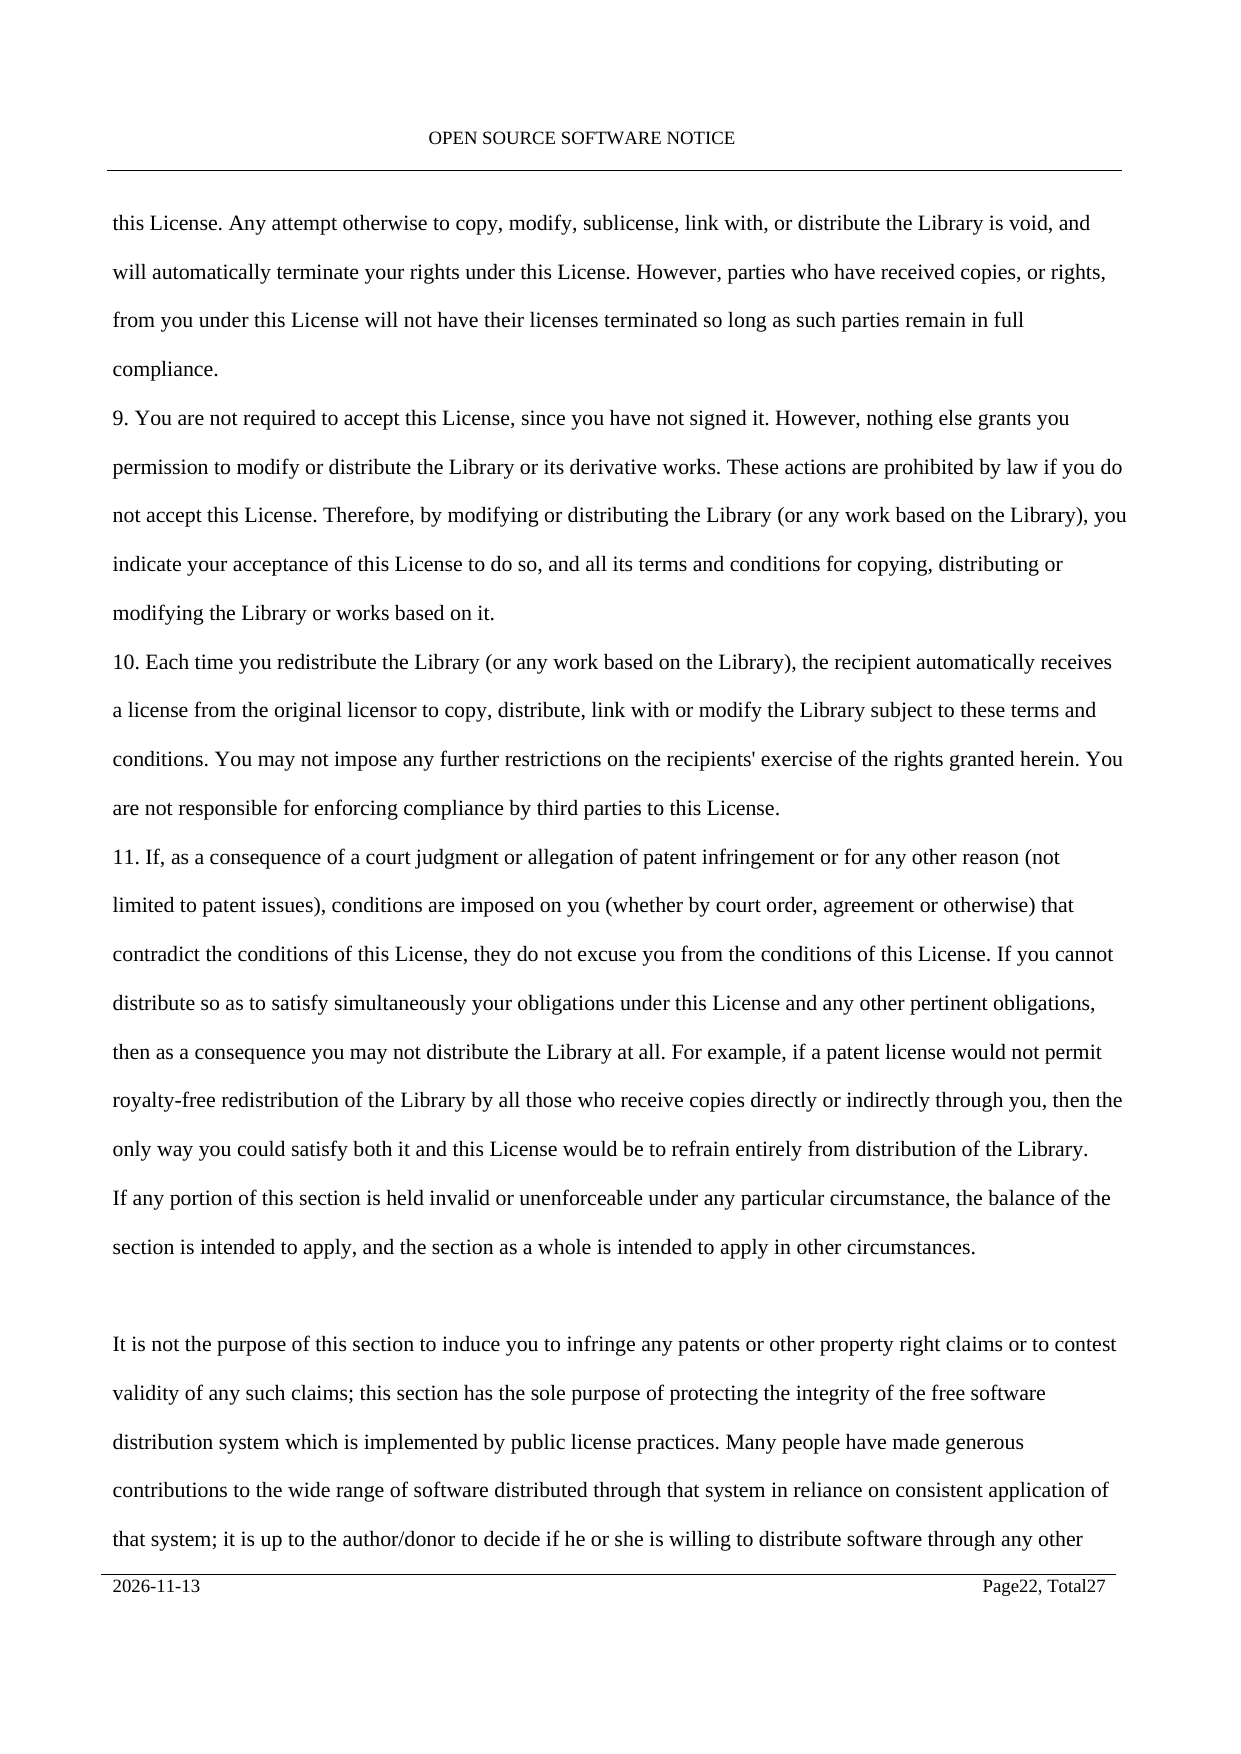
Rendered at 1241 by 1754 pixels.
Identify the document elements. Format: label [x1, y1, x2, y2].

text [112, 206, 1128, 1555]
